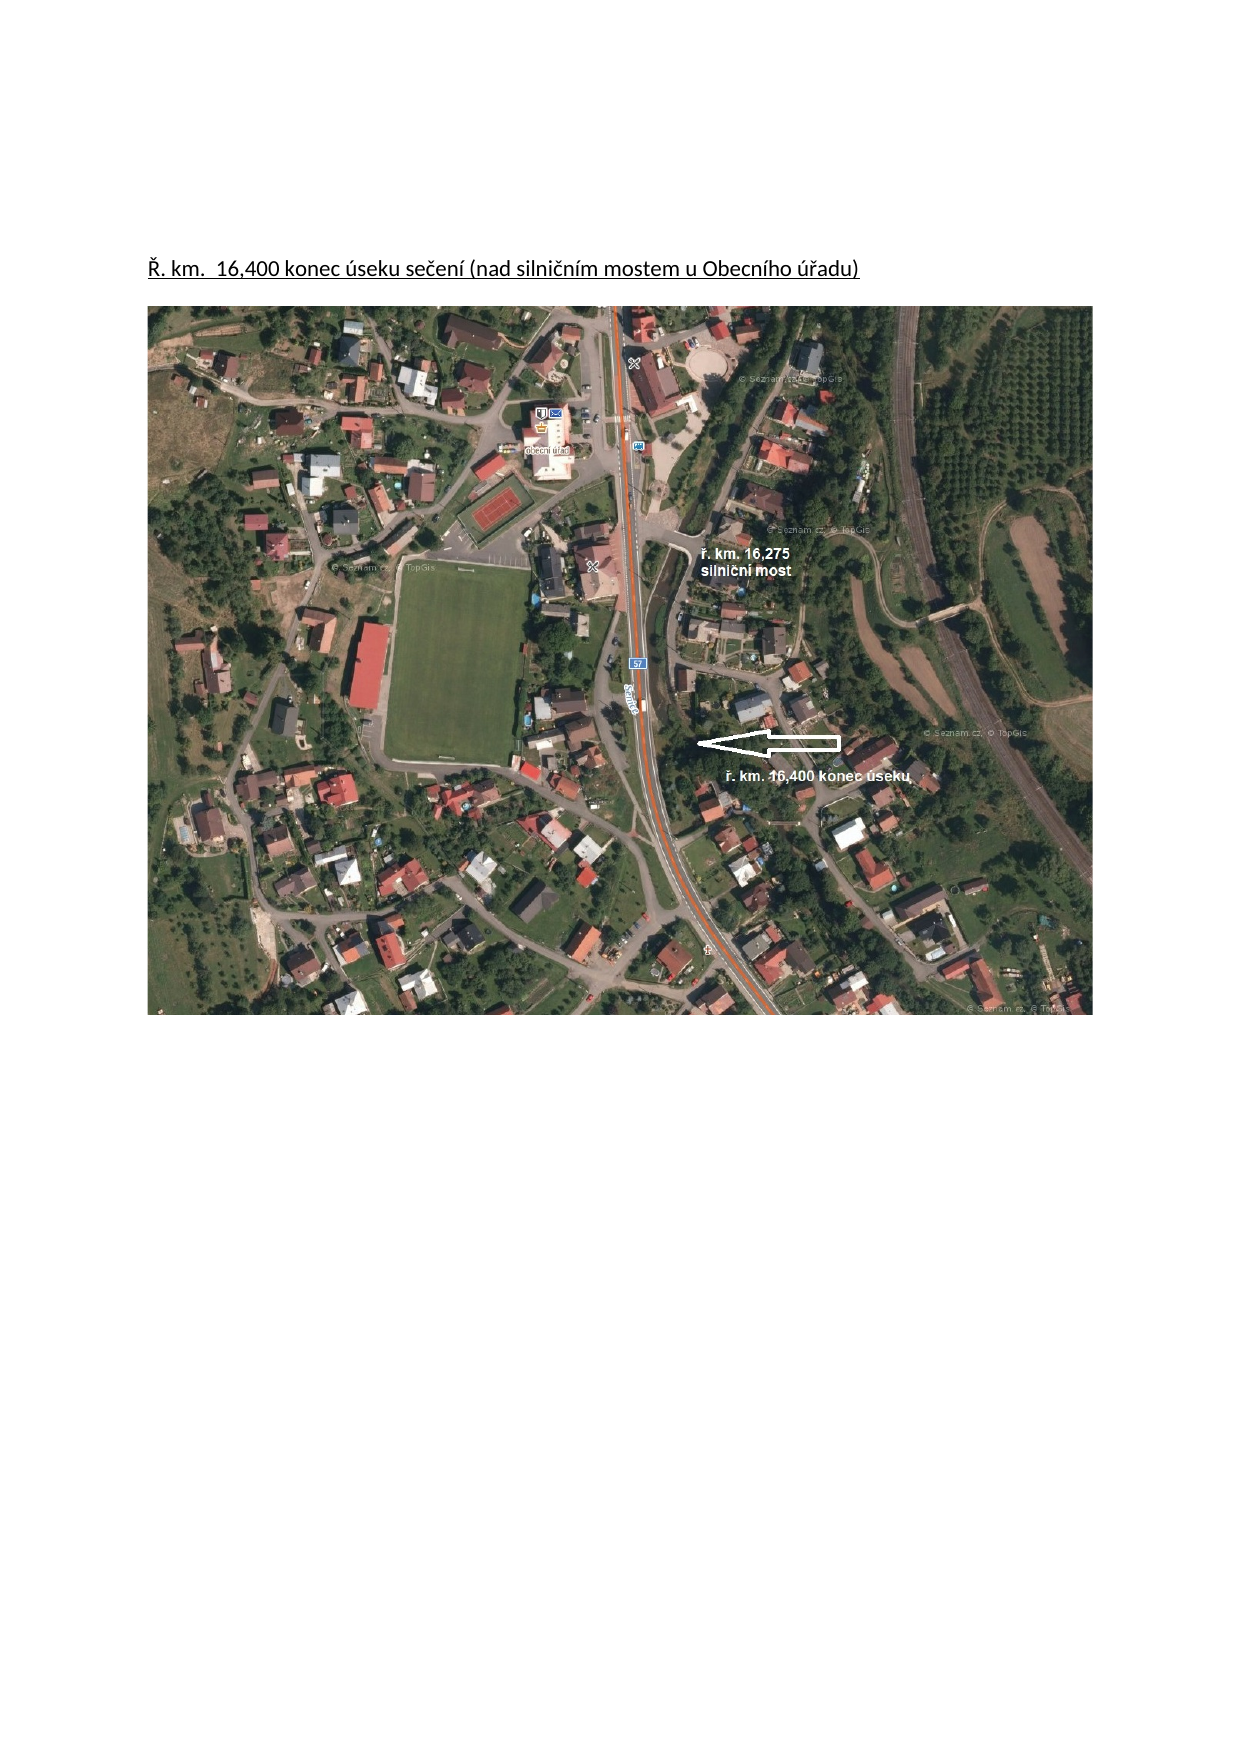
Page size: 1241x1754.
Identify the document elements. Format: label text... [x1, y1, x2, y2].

picture [147, 306, 1093, 1015]
text Ř. km. 16,400 konec úseku sečení (nad silničním mostem u Obecního úřadu) [148, 254, 1093, 282]
